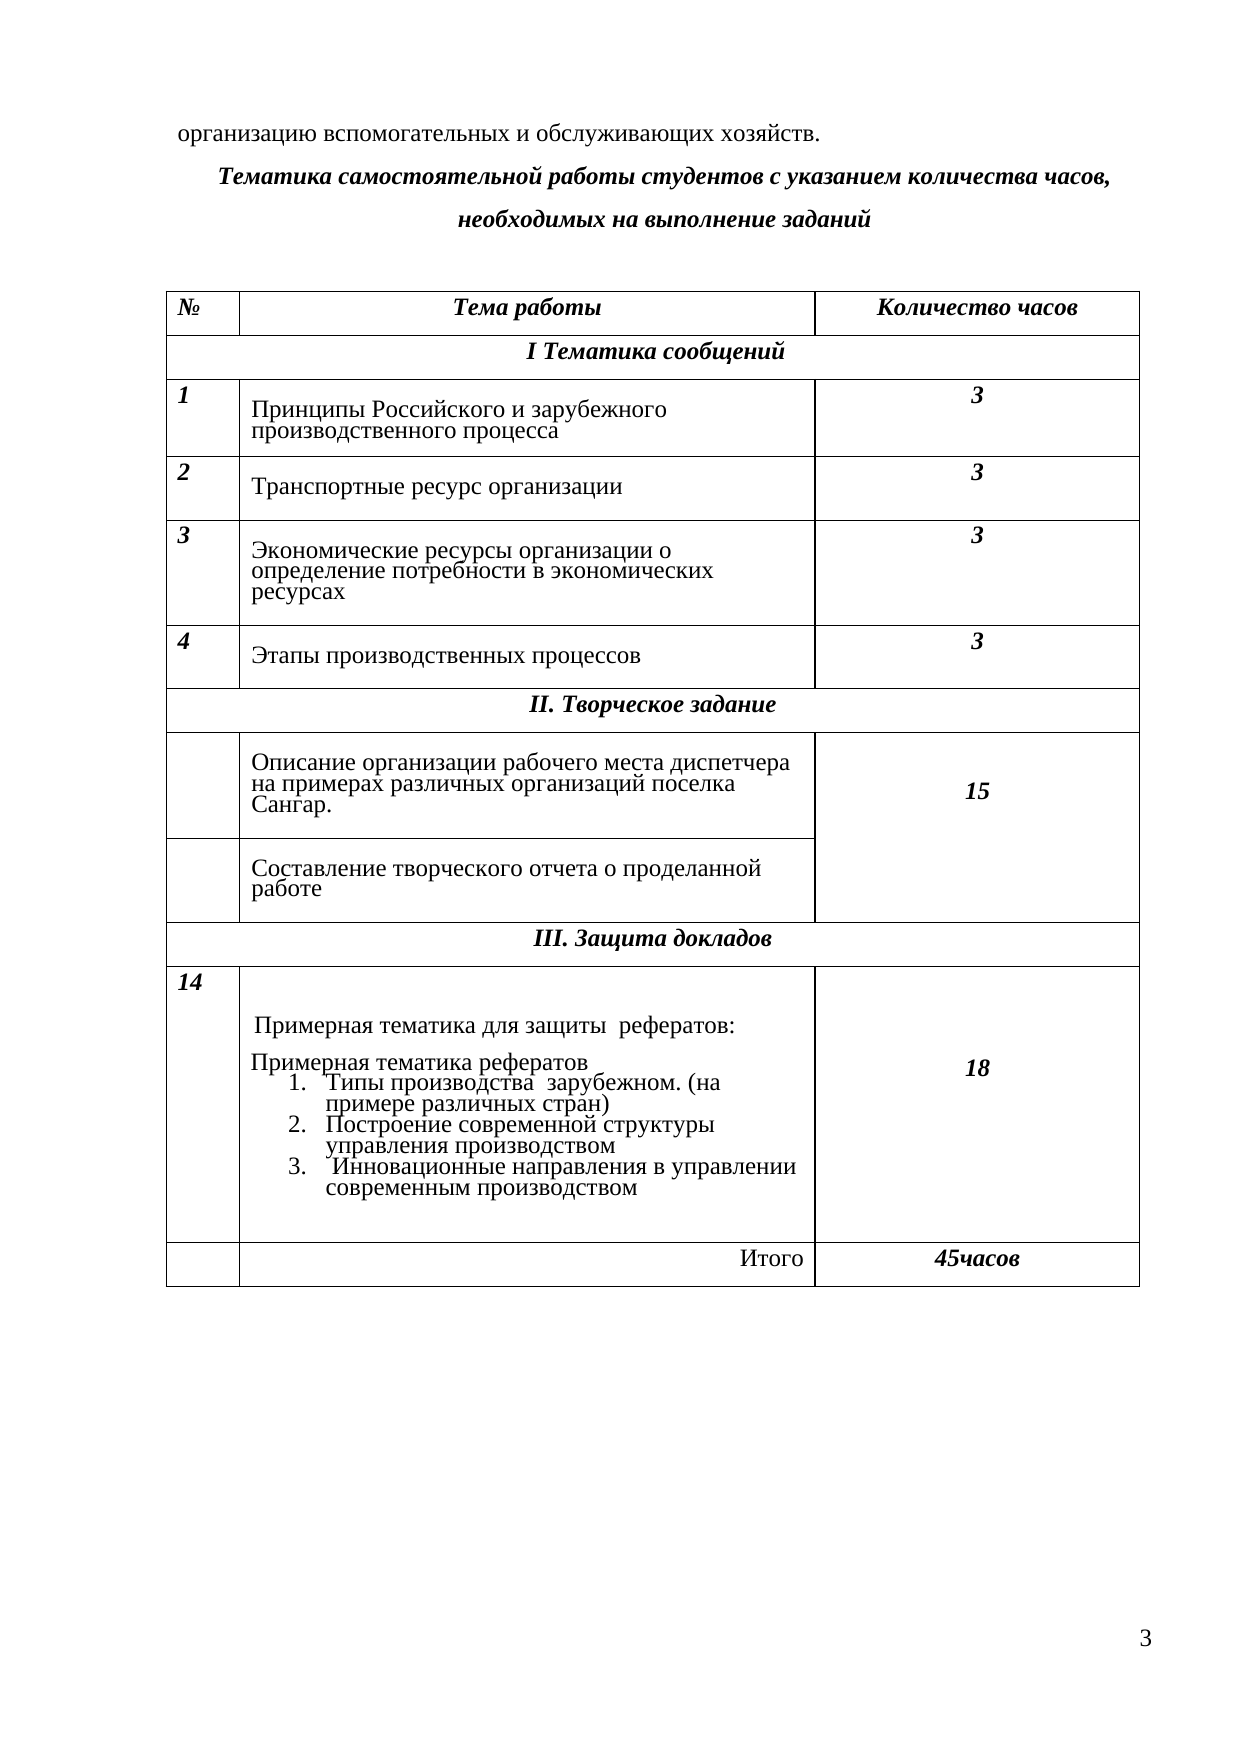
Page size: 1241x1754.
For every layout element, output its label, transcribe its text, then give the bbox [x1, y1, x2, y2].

table_cell 3 [167, 521, 239, 625]
table_cell Итого [240, 1243, 814, 1286]
table_cell 3 [816, 380, 1139, 456]
table_header Тема работы [240, 292, 814, 335]
table_cell [167, 733, 239, 837]
table_cell Принципы Российского и зарубежного производственного процесса [240, 380, 814, 456]
table_cell Транспортные ресурс организации [240, 457, 814, 519]
table_header Количество часов [816, 292, 1139, 335]
table_cell I Тематика сообщений [167, 336, 1139, 379]
table_cell 18 [816, 967, 1139, 1242]
table_cell 3 [816, 626, 1139, 688]
table_cell 1 [167, 380, 239, 456]
table_cell 45часов [816, 1243, 1139, 1286]
table_cell 15 [816, 733, 1139, 922]
table_cell 3 [816, 521, 1139, 625]
table_cell Описание организации рабочего места диспетчера на примерах различных организаций поселка Сангар. [240, 733, 814, 837]
table_cell 14 [167, 967, 239, 1242]
table_cell Составление творческого отчета о проделанной работе [240, 839, 814, 922]
table_cell Примерная тематика для защиты рефератов: Примерная тематика рефератов Типы производства зарубежном. (на примере различных стран) Построение современной структуры управления производством Инновационные направления в управлении современным производством [240, 967, 814, 1242]
table_cell [167, 1243, 239, 1286]
table_header № [167, 292, 239, 335]
table_cell II. Творческое задание [167, 689, 1139, 732]
text организацию вспомогательных и обслуживающих хозяйств. [177, 118, 1152, 147]
table_cell Экономические ресурсы организации о определение потребности в экономических ресурсах [240, 521, 814, 625]
table_cell III. Защита докладов [167, 923, 1139, 966]
table_cell Этапы производственных процессов [240, 626, 814, 688]
table_cell 3 [816, 457, 1139, 519]
table_cell 4 [167, 626, 239, 688]
table_cell [167, 839, 239, 922]
table_cell 2 [167, 457, 239, 519]
text Тематика самостоятельной работы студентов с указанием количества часов, необходимых на выполнение заданий [177, 161, 1152, 233]
